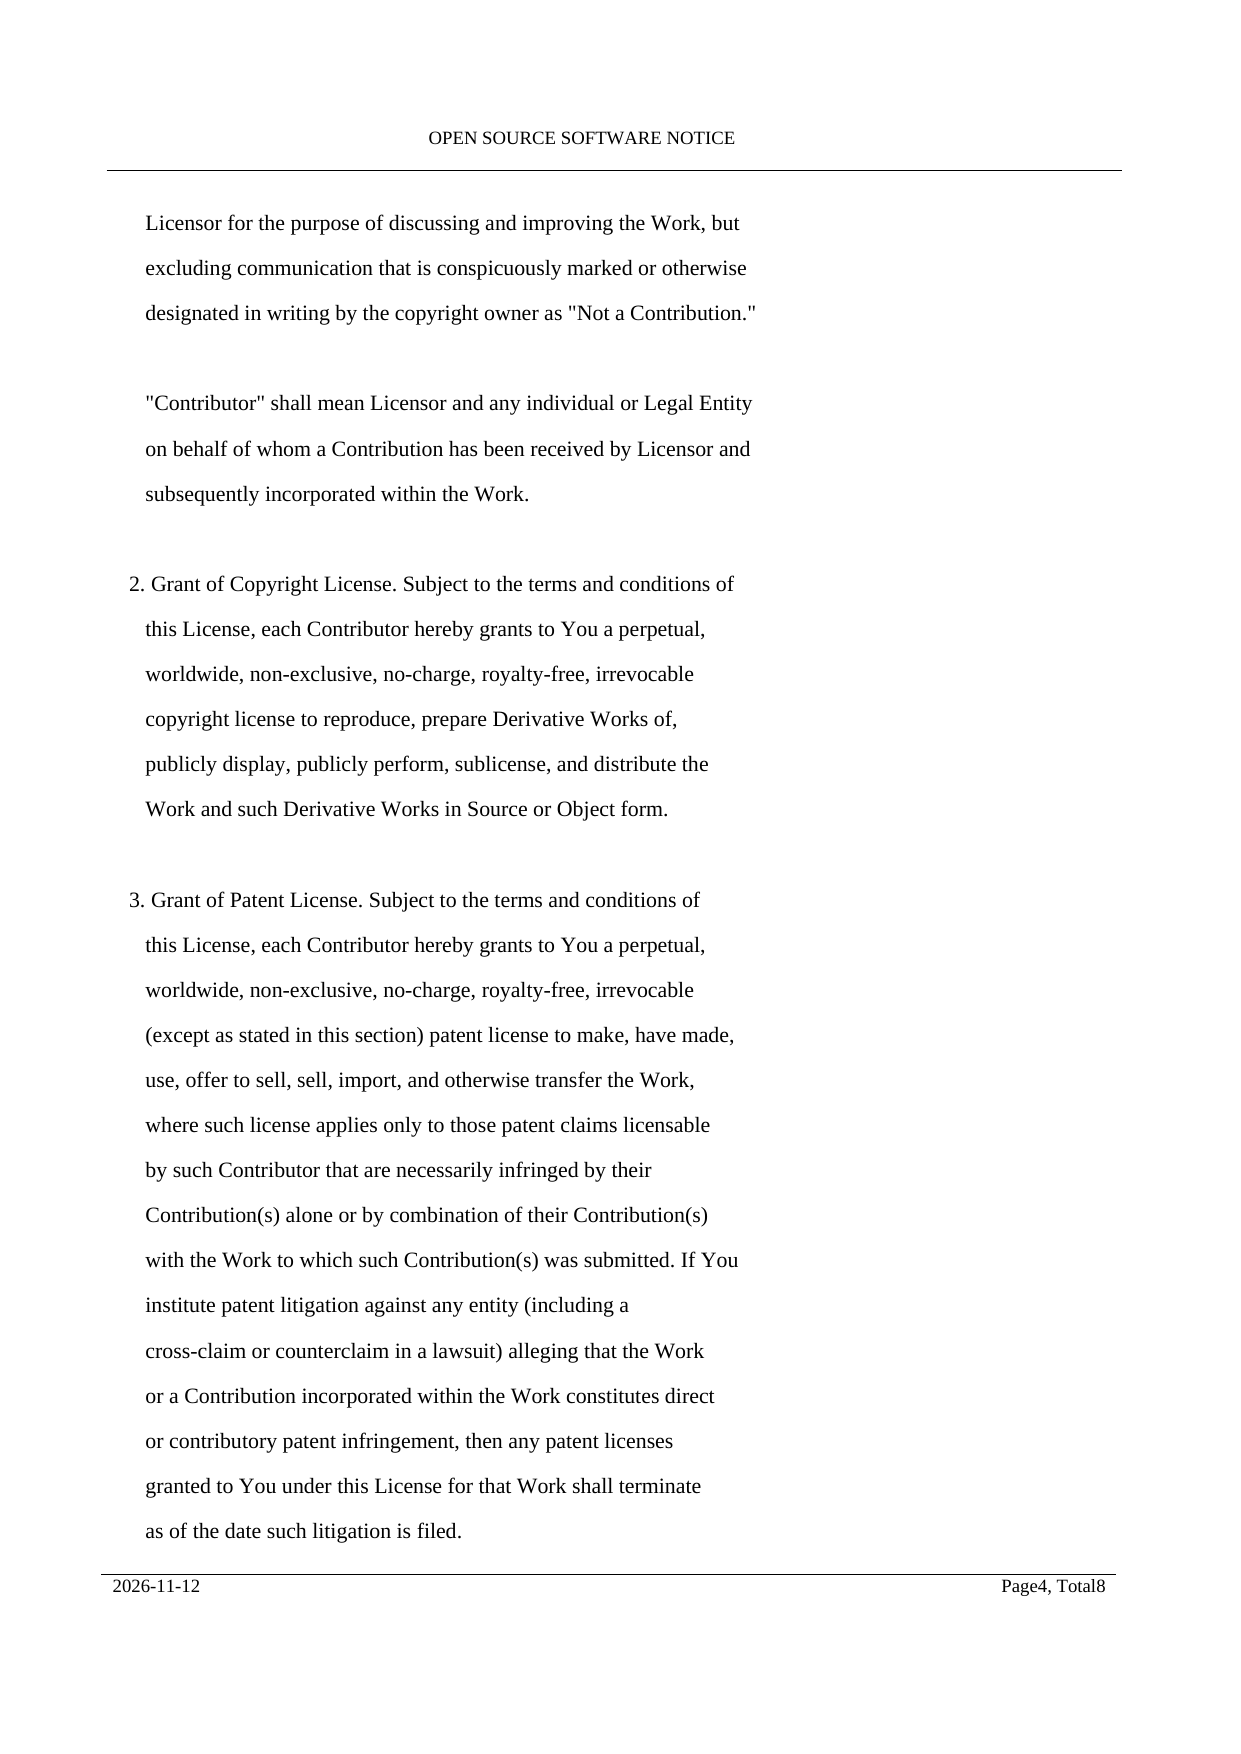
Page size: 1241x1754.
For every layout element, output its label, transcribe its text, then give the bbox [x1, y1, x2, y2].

text (except as stated in this section) patent license to make, have made, [112, 1018, 1128, 1051]
text on behalf of whom a Contribution has been received by Licensor and [112, 432, 1128, 464]
text granted to You under this License for that Work shall terminate [112, 1469, 1128, 1502]
text Licensor for the purpose of discussing and improving the Work, but [112, 206, 1128, 239]
text excluding communication that is conspicuously marked or otherwise [112, 251, 1128, 284]
text publicly display, publicly perform, sublicense, and distribute the [112, 748, 1128, 780]
text or contributory patent infringement, then any patent licenses [112, 1424, 1128, 1457]
text worldwide, non-exclusive, no-charge, royalty-free, irrevocable [112, 657, 1128, 690]
text with the Work to which such Contribution(s) was submitted. If You [112, 1244, 1128, 1276]
text worldwide, non-exclusive, no-charge, royalty-free, irrevocable [112, 973, 1128, 1006]
text this License, each Contributor hereby grants to You a perpetual, [112, 612, 1128, 645]
text 3. Grant of Patent License. Subject to the terms and conditions of [112, 883, 1128, 915]
text this License, each Contributor hereby grants to You a perpetual, [112, 928, 1128, 961]
text institute patent litigation against any entity (including a [112, 1289, 1128, 1321]
text where such license applies only to those patent claims licensable [112, 1108, 1128, 1141]
text subsequently incorporated within the Work. [112, 477, 1128, 509]
text designated in writing by the copyright owner as "Not a Contribution." [112, 297, 1128, 329]
text 2. Grant of Copyright License. Subject to the terms and conditions of [112, 567, 1128, 600]
text cross-claim or counterclaim in a lawsuit) alleging that the Work [112, 1334, 1128, 1366]
text copyright license to reproduce, prepare Derivative Works of, [112, 702, 1128, 735]
text use, offer to sell, sell, import, and otherwise transfer the Work, [112, 1063, 1128, 1096]
text as of the date such litigation is filed. [112, 1514, 1128, 1547]
text or a Contribution incorporated within the Work constitutes direct [112, 1379, 1128, 1412]
text "Contributor" shall mean Licensor and any individual or Legal Entity [112, 387, 1128, 419]
text Contribution(s) alone or by combination of their Contribution(s) [112, 1199, 1128, 1231]
text by such Contributor that are necessarily infringed by their [112, 1153, 1128, 1186]
text Work and such Derivative Works in Source or Object form. [112, 793, 1128, 825]
